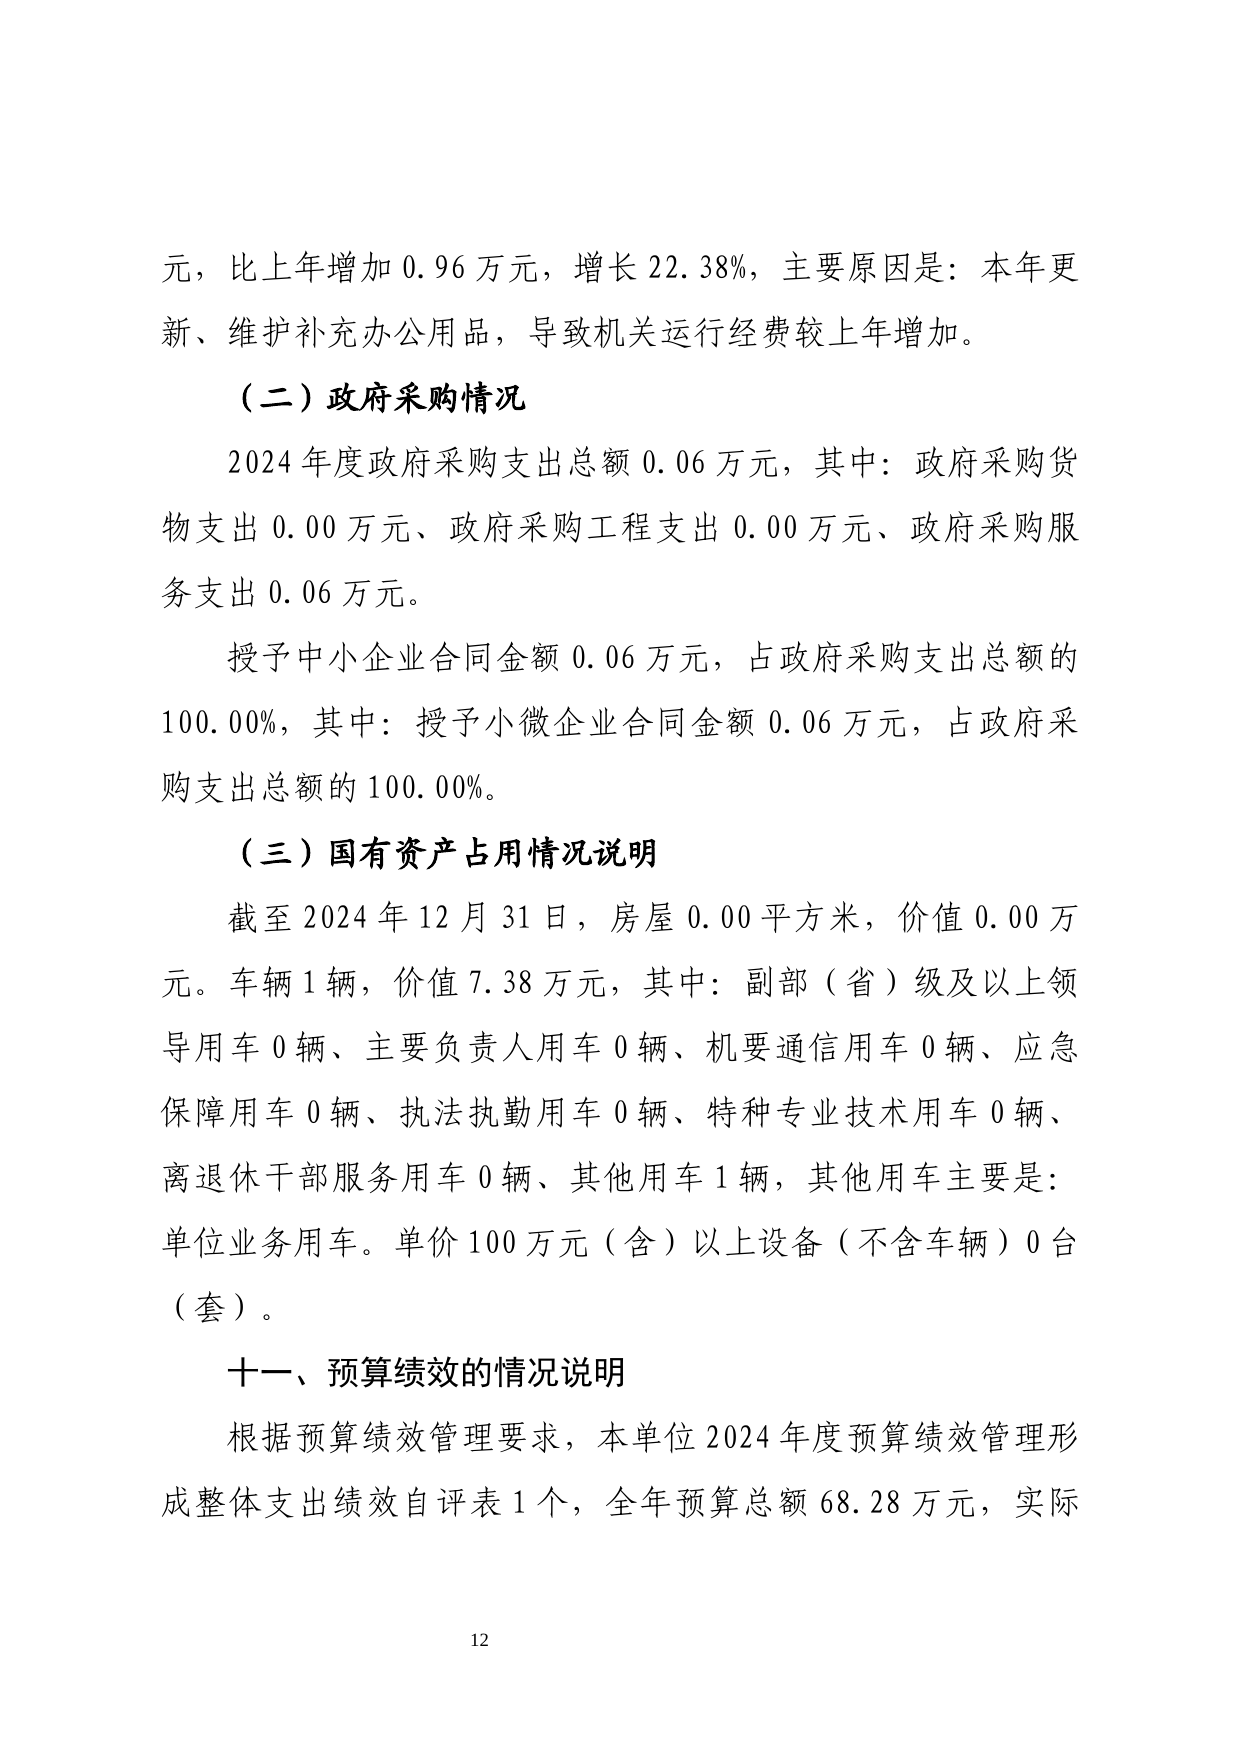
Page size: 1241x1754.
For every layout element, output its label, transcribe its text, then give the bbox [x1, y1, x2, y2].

text 十一、预算绩效的情况说明 [159, 1338, 1081, 1403]
text （三）国有资产占用情况说明 [159, 818, 1081, 883]
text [159, 233, 1081, 363]
text 授予中小企业合同金额0.06万元，占政府采购支出总额的100.00%，其中：授予小微企业合同金额0.06万元，占政府采购支出总额的100.00%。 [159, 623, 1081, 818]
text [159, 1403, 1081, 1533]
text 2024年度政府采购支出总额0.06万元，其中：政府采购货物支出0.00万元、政府采购工程支出0.00万元、政府采购服务支出0.06万元。 [159, 428, 1081, 623]
text （二）政府采购情况 [159, 363, 1081, 428]
text 截至2024年12月31日，房屋0.00平方米，价值0.00万元。车辆1辆，价值7.38万元，其中：副部（省）级及以上领导用车0辆、主要负责人用车0辆、机要通信用车0辆、应急保障用车0辆、执法执勤用车0辆、特种专业技术用车0辆、离退休干部服务用车0辆、其他用车1辆，其他用车主要是：单位业务用车。单价100万元（含）以上设备（不含车辆）0台（套）。 [159, 883, 1081, 1338]
